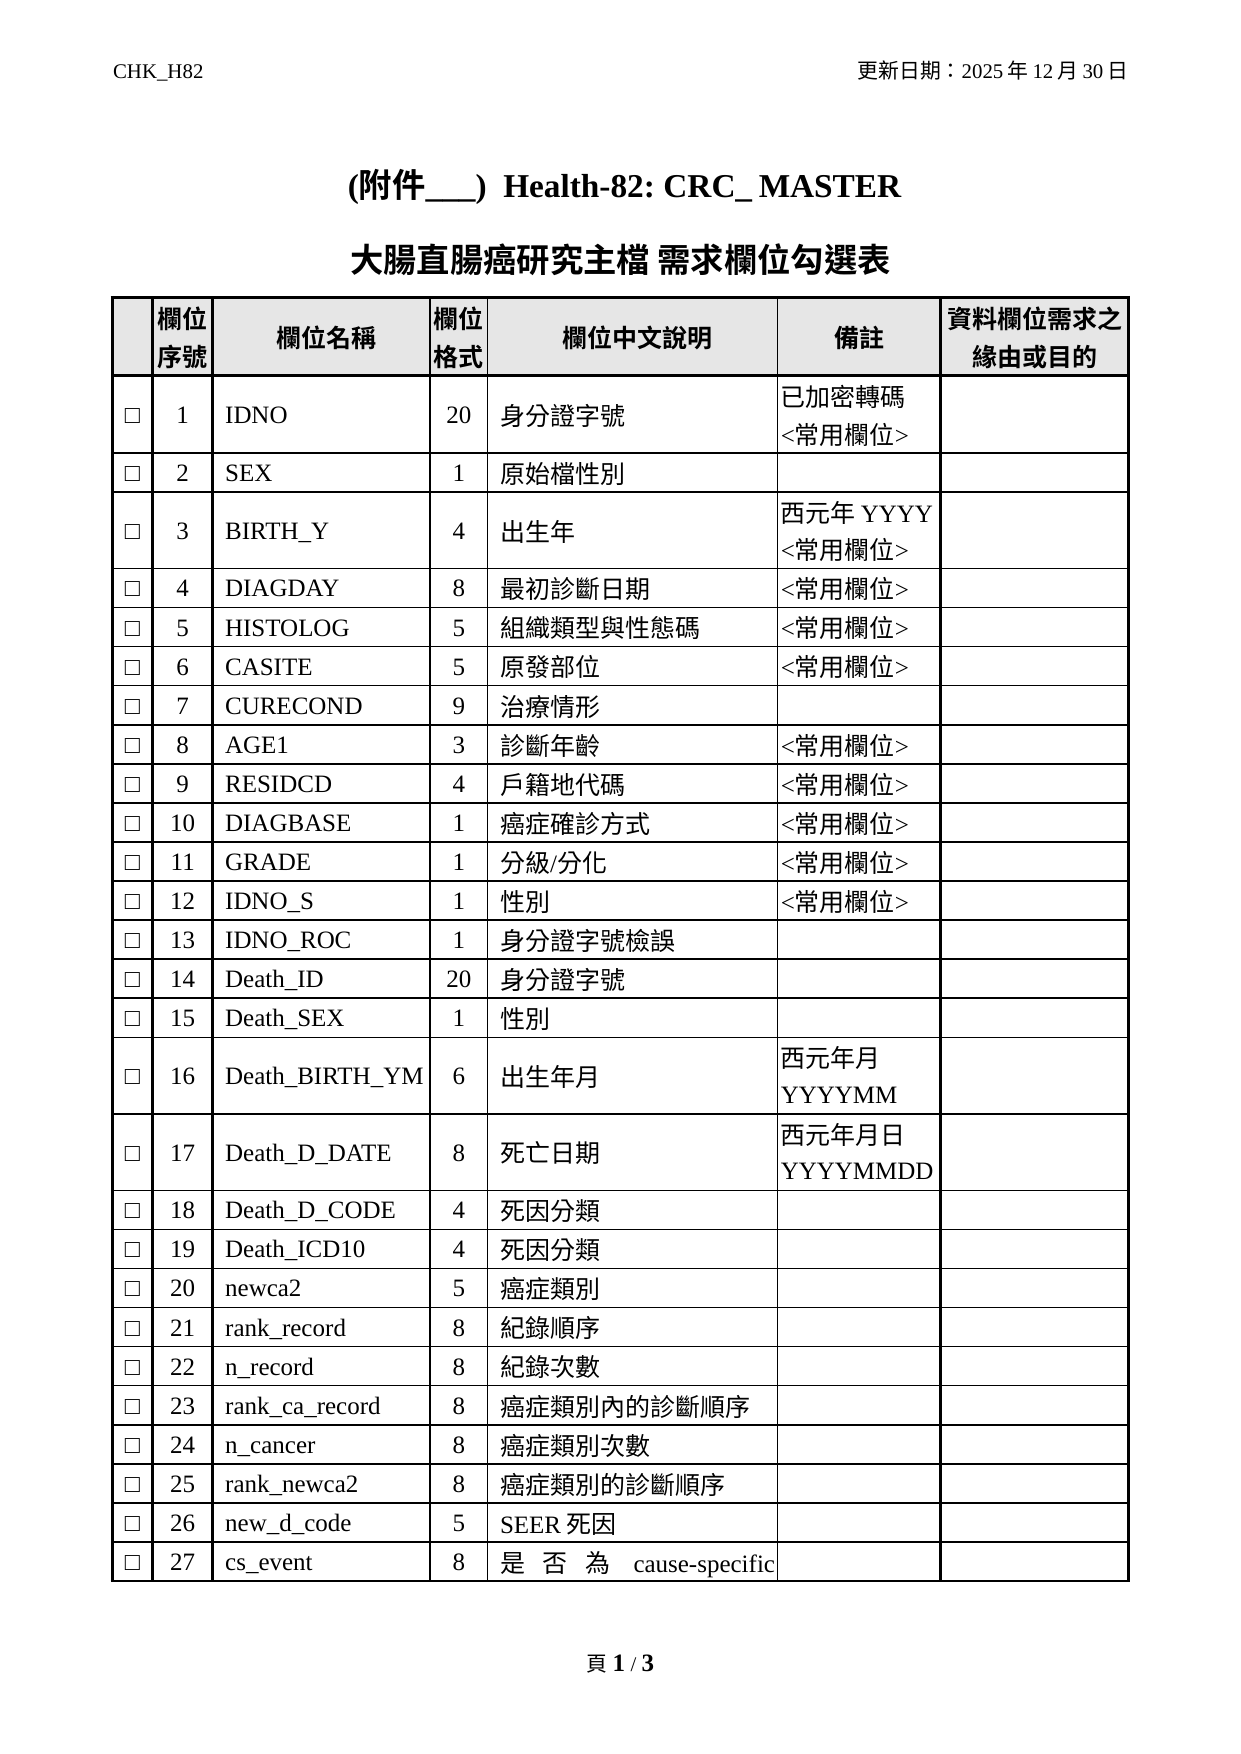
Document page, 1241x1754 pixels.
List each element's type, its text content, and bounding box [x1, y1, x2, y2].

table_cell □ [114, 765, 151, 802]
table_cell BIRTH_Y [214, 493, 429, 568]
table_cell 癌症類別次數 [488, 1426, 777, 1463]
table_cell [778, 960, 939, 997]
table_cell 4 [154, 569, 211, 607]
table_cell 8 [154, 726, 211, 763]
table_cell [942, 765, 1127, 802]
table_cell 4 [431, 1191, 487, 1228]
table_cell [778, 1230, 939, 1268]
table_cell [942, 1465, 1127, 1502]
table_cell [942, 686, 1127, 724]
table_cell [778, 1504, 939, 1541]
table_cell □ [114, 454, 151, 491]
table_header 欄位格式 [431, 299, 487, 374]
table_cell 分級/分化 [488, 843, 777, 880]
table_cell [942, 843, 1127, 880]
table_header 資料欄位需求之緣由或目的 [942, 299, 1127, 374]
table_cell □ [114, 1038, 151, 1113]
table_cell 癌症類別內的診斷順序 [488, 1386, 777, 1424]
table_cell 24 [154, 1426, 211, 1463]
table_cell [942, 999, 1127, 1036]
table_cell 19 [154, 1230, 211, 1268]
table_cell □ [114, 686, 151, 724]
table_cell [942, 493, 1127, 568]
table_cell 身分證字號 [488, 377, 777, 452]
table_cell <常用欄位> [778, 843, 939, 880]
table_cell 已加密轉碼 <常用欄位> [778, 377, 939, 452]
table_cell 12 [154, 882, 211, 919]
table_cell [778, 1543, 939, 1580]
table_cell 3 [431, 726, 487, 763]
table_cell □ [114, 804, 151, 841]
table_cell 西元年月日 YYYYMMDD [778, 1115, 939, 1189]
table_cell Death_ID [214, 960, 429, 997]
table_cell □ [114, 1230, 151, 1268]
table_cell rank_ca_record [214, 1386, 429, 1424]
table_cell [942, 1308, 1127, 1346]
table_cell <常用欄位> [778, 569, 939, 607]
table_cell [778, 454, 939, 491]
table_cell 8 [431, 1543, 487, 1580]
table_cell □ [114, 1347, 151, 1385]
table_cell 死因分類 [488, 1191, 777, 1228]
table_cell IDNO_S [214, 882, 429, 919]
table_cell □ [114, 726, 151, 763]
table_cell [942, 454, 1127, 491]
table_cell IDNO_ROC [214, 921, 429, 958]
table_cell 26 [154, 1504, 211, 1541]
table_cell 8 [431, 1115, 487, 1189]
table_cell 27 [154, 1543, 211, 1580]
table_cell 5 [431, 1504, 487, 1541]
table_cell □ [114, 1308, 151, 1346]
table_cell □ [114, 882, 151, 919]
table_cell IDNO [214, 377, 429, 452]
table_cell □ [114, 1191, 151, 1228]
table_cell <常用欄位> [778, 882, 939, 919]
table_cell n_cancer [214, 1426, 429, 1463]
table_cell 4 [431, 765, 487, 802]
table_cell [778, 1386, 939, 1424]
table_cell 8 [431, 1426, 487, 1463]
table_cell [942, 1347, 1127, 1385]
table_cell [942, 1191, 1127, 1228]
table_cell 西元年YYYY <常用欄位> [778, 493, 939, 568]
table_cell 11 [154, 843, 211, 880]
table_cell 23 [154, 1386, 211, 1424]
table_cell 8 [431, 1386, 487, 1424]
table_cell [942, 1038, 1127, 1113]
table_cell 死亡日期 [488, 1115, 777, 1189]
table_cell 最初診斷日期 [488, 569, 777, 607]
table_cell RESIDCD [214, 765, 429, 802]
table_cell 癌症確診方式 [488, 804, 777, 841]
table_cell 西元年月 YYYYMM [778, 1038, 939, 1113]
table_cell 6 [154, 647, 211, 685]
table_cell 5 [431, 647, 487, 685]
table_cell [778, 1465, 939, 1502]
table_cell 22 [154, 1347, 211, 1385]
table_cell 6 [431, 1038, 487, 1113]
table_cell □ [114, 608, 151, 646]
table_cell 4 [431, 1230, 487, 1268]
table_cell [942, 960, 1127, 997]
table_cell □ [114, 1504, 151, 1541]
table_cell [778, 999, 939, 1036]
text 大腸直腸癌研究主檔 需求欄位勾選表 [112, 221, 1128, 296]
table_cell [942, 1115, 1127, 1189]
table_cell CURECOND [214, 686, 429, 724]
table_cell [942, 804, 1127, 841]
table_cell [778, 1347, 939, 1385]
table_cell GRADE [214, 843, 429, 880]
table_cell DIAGDAY [214, 569, 429, 607]
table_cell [488, 1543, 777, 1580]
table_cell 8 [431, 1465, 487, 1502]
table_cell 1 [431, 921, 487, 958]
table_cell 2 [154, 454, 211, 491]
table_cell 20 [154, 1269, 211, 1307]
table_cell 1 [431, 843, 487, 880]
table_cell [942, 1543, 1127, 1580]
table_cell [942, 1386, 1127, 1424]
table_cell 性別 [488, 882, 777, 919]
table_cell 9 [431, 686, 487, 724]
table_cell 紀錄次數 [488, 1347, 777, 1385]
table_cell □ [114, 1269, 151, 1307]
table_cell 1 [431, 999, 487, 1036]
table_cell <常用欄位> [778, 608, 939, 646]
table_cell CASITE [214, 647, 429, 685]
table_cell [942, 377, 1127, 452]
table_cell □ [114, 1465, 151, 1502]
table_cell DIAGBASE [214, 804, 429, 841]
table_cell Death_D_CODE [214, 1191, 429, 1228]
table_cell <常用欄位> [778, 804, 939, 841]
table_cell [778, 1191, 939, 1228]
table_cell 17 [154, 1115, 211, 1189]
table_cell 組織類型與性態碼 [488, 608, 777, 646]
table_cell □ [114, 1543, 151, 1580]
table_cell 出生年 [488, 493, 777, 568]
table_cell [942, 921, 1127, 958]
table_cell □ [114, 493, 151, 568]
table_cell 18 [154, 1191, 211, 1228]
table_cell 15 [154, 999, 211, 1036]
table_cell 1 [431, 454, 487, 491]
table_cell <常用欄位> [778, 647, 939, 685]
table_cell 戶籍地代碼 [488, 765, 777, 802]
table_cell 4 [431, 493, 487, 568]
table_cell 死因分類 [488, 1230, 777, 1268]
table_cell 1 [431, 804, 487, 841]
table_cell □ [114, 1426, 151, 1463]
table_cell Death_D_DATE [214, 1115, 429, 1189]
table_cell Death_SEX [214, 999, 429, 1036]
table_cell 1 [431, 882, 487, 919]
table_cell 7 [154, 686, 211, 724]
table_cell rank_newca2 [214, 1465, 429, 1502]
table_cell □ [114, 1115, 151, 1189]
table_cell 8 [431, 569, 487, 607]
table_cell AGE1 [214, 726, 429, 763]
table_cell [778, 921, 939, 958]
table_cell 身分證字號檢誤 [488, 921, 777, 958]
table_cell 癌症類別 [488, 1269, 777, 1307]
table_cell [942, 726, 1127, 763]
table_cell new_d_code [214, 1504, 429, 1541]
table_cell newca2 [214, 1269, 429, 1307]
table_cell □ [114, 960, 151, 997]
table_cell □ [114, 1386, 151, 1424]
table_cell [778, 1308, 939, 1346]
table_cell Death_BIRTH_YM [214, 1038, 429, 1113]
table_cell □ [114, 377, 151, 452]
table_cell □ [114, 843, 151, 880]
table_cell 5 [431, 608, 487, 646]
table_cell 14 [154, 960, 211, 997]
table_cell 治療情形 [488, 686, 777, 724]
table_header 備註 [778, 299, 939, 374]
table_cell 16 [154, 1038, 211, 1113]
table_cell □ [114, 921, 151, 958]
table_cell rank_record [214, 1308, 429, 1346]
table_cell SEX [214, 454, 429, 491]
table_cell cs_event [214, 1543, 429, 1580]
table_cell 原發部位 [488, 647, 777, 685]
table_cell <常用欄位> [778, 765, 939, 802]
table_cell 癌症類別的診斷順序 [488, 1465, 777, 1502]
table_cell □ [114, 647, 151, 685]
table_cell n_record [214, 1347, 429, 1385]
table_cell [778, 686, 939, 724]
table_cell 出生年月 [488, 1038, 777, 1113]
table_cell 25 [154, 1465, 211, 1502]
table_cell 原始檔性別 [488, 454, 777, 491]
table_cell □ [114, 569, 151, 607]
table_header 欄位名稱 [214, 299, 429, 374]
table_cell 20 [431, 960, 487, 997]
text (附件___) Health-82: CRC_ MASTER [112, 146, 1128, 221]
table_cell [942, 608, 1127, 646]
table_cell [942, 1230, 1127, 1268]
table_cell 診斷年齡 [488, 726, 777, 763]
table_cell [942, 882, 1127, 919]
table_cell □ [114, 999, 151, 1036]
table_cell [942, 569, 1127, 607]
table_cell 21 [154, 1308, 211, 1346]
table_cell HISTOLOG [214, 608, 429, 646]
table_cell 5 [431, 1269, 487, 1307]
table_header 欄位 序號 [154, 299, 211, 374]
table_cell 紀錄順序 [488, 1308, 777, 1346]
table_cell 8 [431, 1308, 487, 1346]
table_cell [778, 1426, 939, 1463]
table_cell Death_ICD10 [214, 1230, 429, 1268]
table_cell 性別 [488, 999, 777, 1036]
table_cell [942, 1269, 1127, 1307]
table_cell [942, 1426, 1127, 1463]
table_cell 身分證字號 [488, 960, 777, 997]
table_cell 9 [154, 765, 211, 802]
table_cell [778, 1269, 939, 1307]
table_cell 13 [154, 921, 211, 958]
table_cell 10 [154, 804, 211, 841]
table_cell SEER死因 [488, 1504, 777, 1541]
table_cell <常用欄位> [778, 726, 939, 763]
table_header [114, 299, 151, 374]
table_cell 8 [431, 1347, 487, 1385]
table_cell 3 [154, 493, 211, 568]
table_cell [942, 647, 1127, 685]
table_header 欄位中文說明 [488, 299, 777, 374]
table_cell 5 [154, 608, 211, 646]
table_cell 20 [431, 377, 487, 452]
table_cell 1 [154, 377, 211, 452]
table_cell [942, 1504, 1127, 1541]
